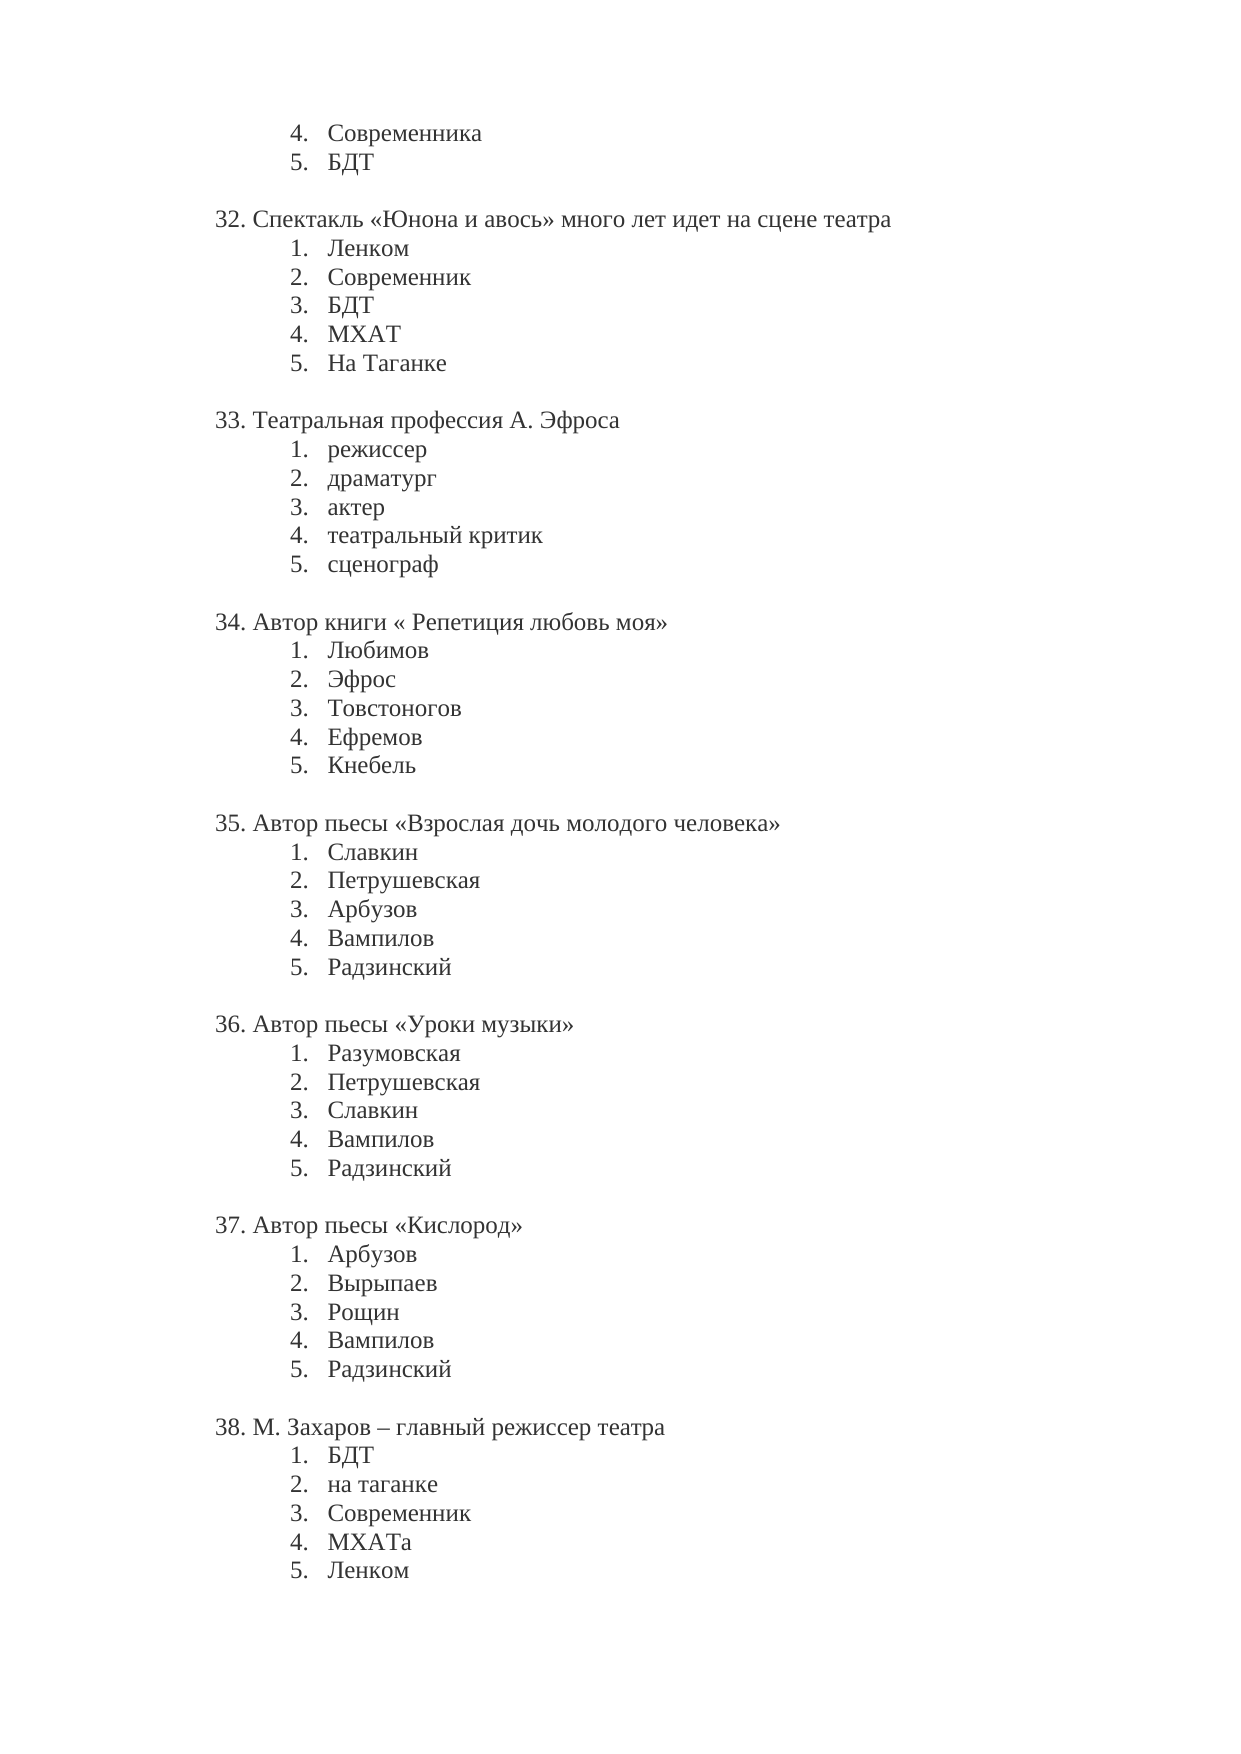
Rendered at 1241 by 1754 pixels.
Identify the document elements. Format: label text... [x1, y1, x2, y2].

list Радзинский [290, 1354, 1152, 1383]
list Любимов [290, 636, 1152, 664]
list БДТ [290, 291, 1152, 319]
list Ленком [290, 1556, 1152, 1584]
list Театральная профессия А. Эфроса [215, 406, 1152, 434]
list Петрушевская [290, 866, 1152, 894]
list Современник [290, 262, 1152, 291]
list Радзинский [290, 952, 1152, 981]
list Автор пьесы «Кислород» [215, 1211, 1152, 1239]
list БДТ [290, 1441, 1152, 1469]
list Арбузов [290, 894, 1152, 923]
list Славкин [290, 837, 1152, 866]
list Автор книги « Репетиция любовь моя» [215, 607, 1152, 636]
list На Таганке [290, 348, 1152, 377]
list Радзинский [290, 1153, 1152, 1182]
list режиссер [290, 434, 1152, 463]
list М. Захаров – главный режиссер театра [215, 1412, 1152, 1441]
list Спектакль «Юнона и авось» много лет идет на сцене театра [215, 204, 1152, 233]
list Вампилов [290, 1326, 1152, 1354]
list Эфрос [290, 664, 1152, 693]
list Петрушевская [290, 1067, 1152, 1096]
list театральный критик [290, 521, 1152, 549]
list БДТ [290, 147, 1152, 176]
list сценограф [290, 549, 1152, 578]
list Рощин [290, 1297, 1152, 1326]
list Товстоногов [290, 693, 1152, 722]
list Современника [290, 118, 1152, 147]
list актер [290, 492, 1152, 521]
list Вампилов [290, 1124, 1152, 1153]
list Ефремов [290, 722, 1152, 751]
list Автор пьесы «Взрослая дочь молодого человека» [215, 808, 1152, 837]
list Автор пьесы «Уроки музыки» [215, 1009, 1152, 1038]
list на таганке [290, 1469, 1152, 1498]
list Ленком [290, 233, 1152, 262]
list Современник [290, 1498, 1152, 1527]
list МХАТ [290, 319, 1152, 348]
list Кнебель [290, 751, 1152, 779]
list драматург [290, 463, 1152, 492]
list Славкин [290, 1096, 1152, 1124]
list Арбузов [290, 1239, 1152, 1268]
list МХАТа [290, 1527, 1152, 1556]
list Вырыпаев [290, 1268, 1152, 1297]
list Разумовская [290, 1038, 1152, 1067]
list Вампилов [290, 923, 1152, 952]
